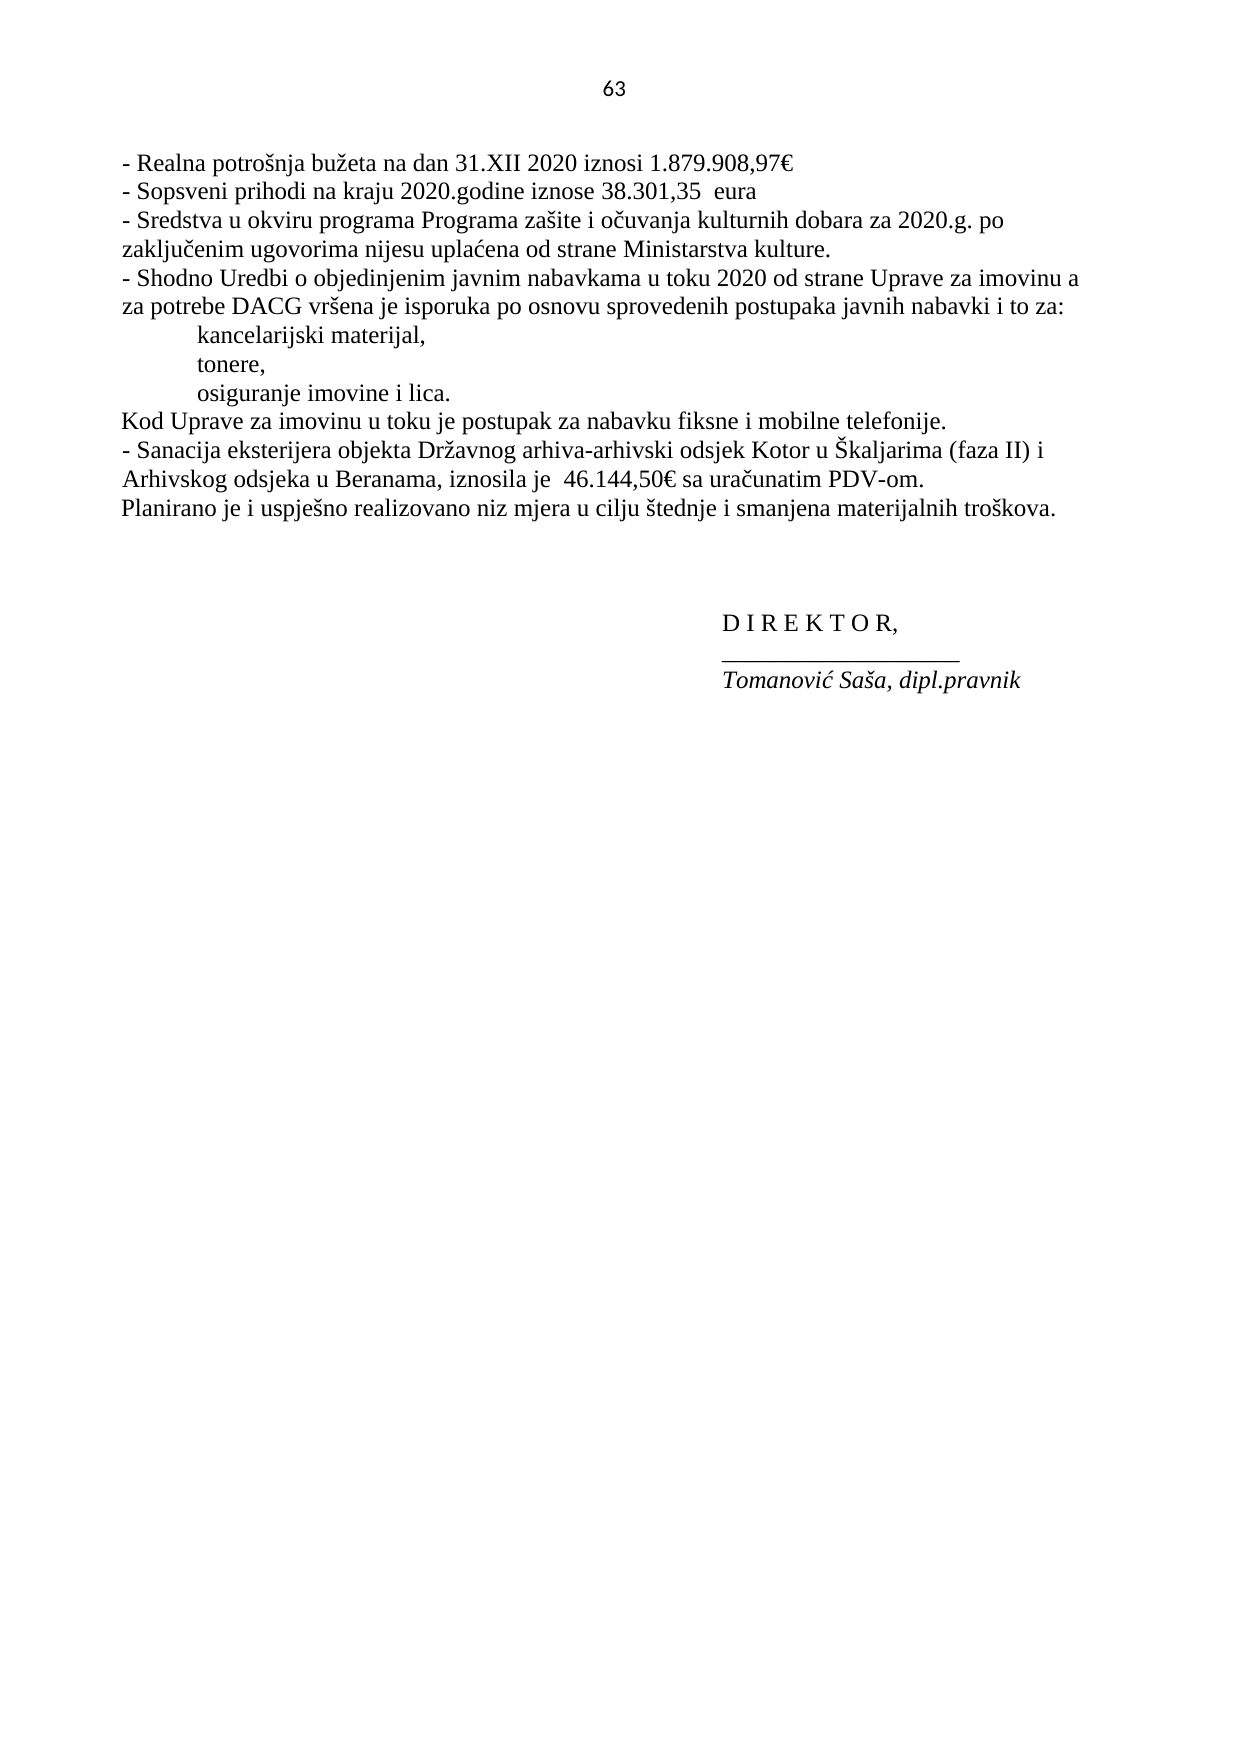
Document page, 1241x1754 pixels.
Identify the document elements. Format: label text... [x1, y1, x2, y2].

text Planirano je i uspješno realizovano niz mjera u cilju štednje i smanjena materijalnih troškova. [121, 493, 1106, 521]
text - Sanacija eksterijera objekta Državnog arhiva-arhivski odsjek Kotor u Škaljarima (faza II) i Arhivskog odsjeka u Beranama, iznosila je 46.144,50€ sa uračunatim PDV-om. [122, 435, 1106, 493]
text tonere, [121, 349, 1106, 378]
text Tomanović Saša, dipl.pravnik [121, 665, 1106, 694]
text - Realna potrošnja bužeta na dan 31.XII 2020 iznosi 1.879.908,97€ [122, 148, 1106, 176]
text kancelarijski materijal, [122, 320, 1106, 349]
text - Sredstva u okviru programa Programa zašite i očuvanja kulturnih dobara za 2020.g. po zaključenim ugovorima nijesu uplaćena od strane Ministarstva kulture. [122, 205, 1106, 263]
text Kod Uprave za imovinu u toku je postupak za nabavku fiksne i mobilne telefonije. [121, 406, 1106, 435]
text osiguranje imovine i lica. [121, 378, 1106, 406]
text - Shodno Uredbi o objedinjenim javnim nabavkama u toku 2020 od strane Uprave za imovinu a [122, 263, 1106, 291]
text za potrebe DACG vršena je isporuka po osnovu sprovedenih postupaka javnih nabavki i to za: [122, 291, 1106, 320]
text D I R E K T O R, [646, 608, 1106, 636]
text - Sopsveni prihodi na kraju 2020.godine iznose 38.301,35 eura [122, 176, 1106, 205]
text ___________________ [121, 636, 1106, 665]
